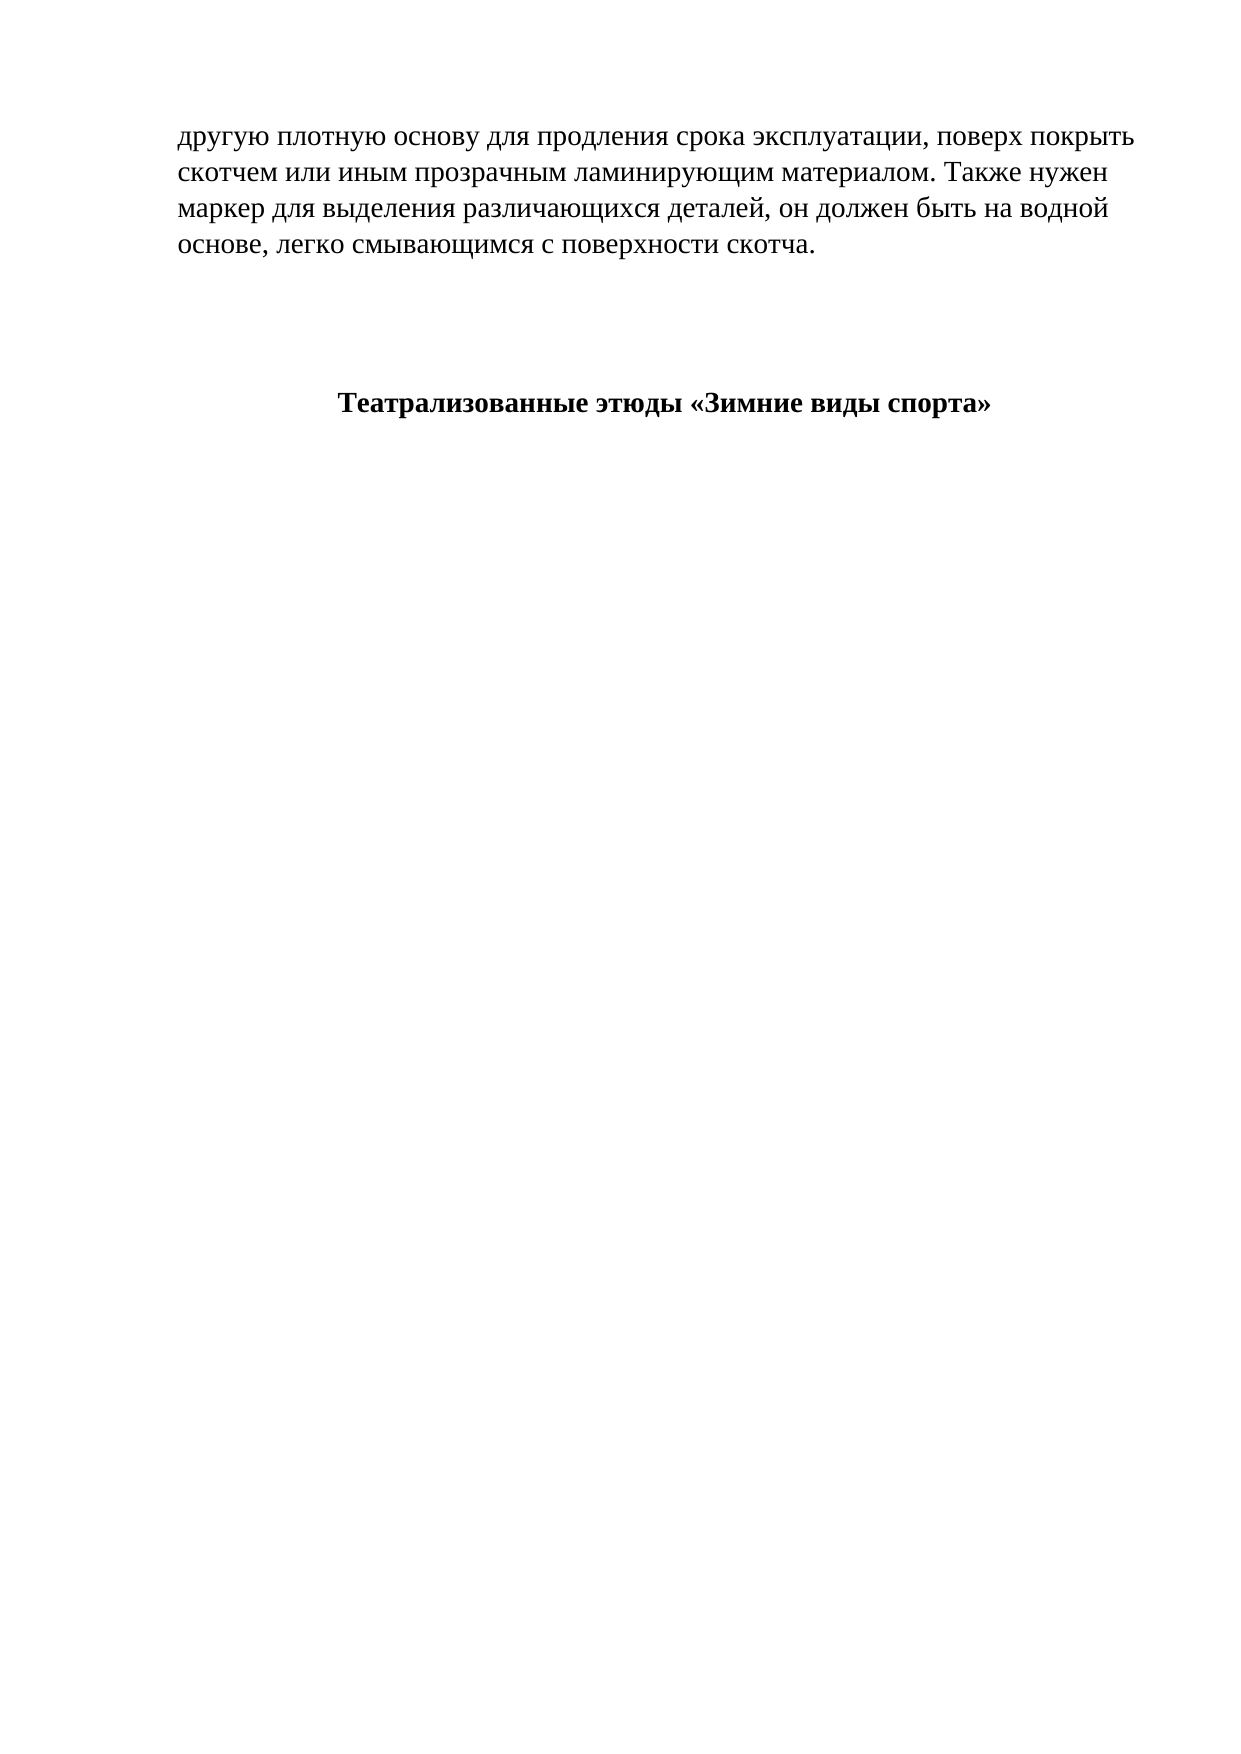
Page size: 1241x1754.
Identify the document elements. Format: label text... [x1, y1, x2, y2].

text Театрализованные этюды «Зимние виды спорта» [177, 385, 1152, 418]
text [177, 118, 1152, 260]
